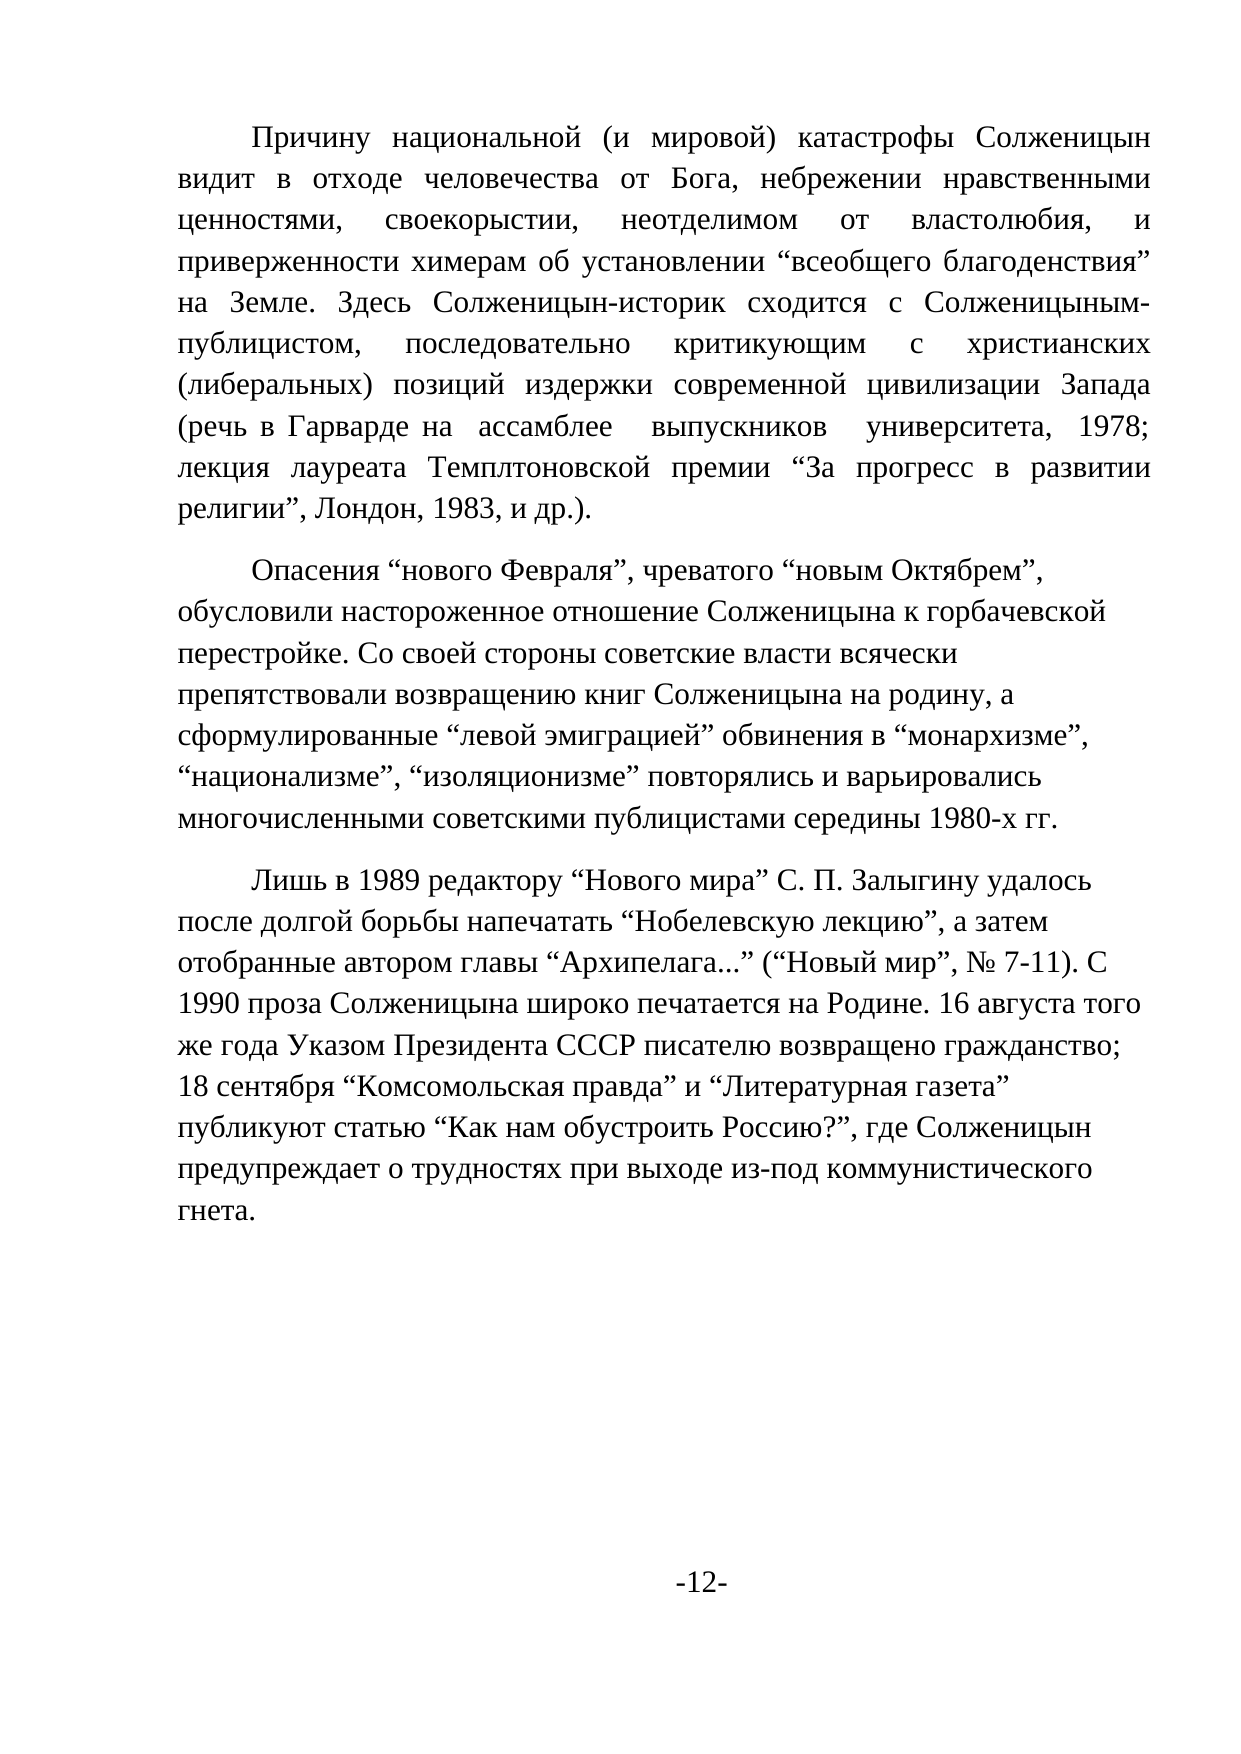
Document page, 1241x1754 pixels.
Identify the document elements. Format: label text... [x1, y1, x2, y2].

text Причину национальной (и мировой) катастрофы Солженицын видит в отходе человечества от Бога, небрежении нравственными ценностями, своекорыстии, неотделимом от властолюбия, и приверженности химерам об установлении “всеобщего благоденствия” на Земле. Здесь Солженицын-историк сходится с Солженицыным-публицистом, последовательно критикующим с христианских (либеральных) позиций издержки современной цивилизации Запада (речь в Гарварде на ассамблее выпускников университета, 1978; лекция лауреата Темплтоновской премии “За прогресс в развитии религии”, Лондон, 1983, и др.). [177, 118, 1152, 525]
text -12- [177, 1563, 1152, 1599]
text Лишь в 1989 редактору “Нового мира” С. П. Залыгину удалось после долгой борьбы напечатать “Нобелевскую лекцию”, а затем отобранные автором главы “Архипелага...” (“Новый мир”, № 7-11). С 1990 проза Солженицына широко печатается на Родине. 16 августа того же года Указом Президента СССР писателю возвращено гражданство; 18 сентября “Комсомольская правда” и “Литературная газета” публикуют статью “Как нам обустроить Россию?”, где Солженицын предупреждает о трудностях при выходе из-под коммунистического гнета. [177, 861, 1152, 1227]
text Опасения “нового Февраля”, чреватого “новым Октябрем”, обусловили настороженное отношение Солженицына к горбачевской перестройке. Со своей стороны советские власти всячески препятствовали возвращению книг Солженицына на родину, а сформулированные “левой эмиграцией” обвинения в “монархизме”, “национализме”, “изоляционизме” повторялись и варьировались многочисленными советскими публицистами середины 1980-х гг. [177, 551, 1152, 835]
